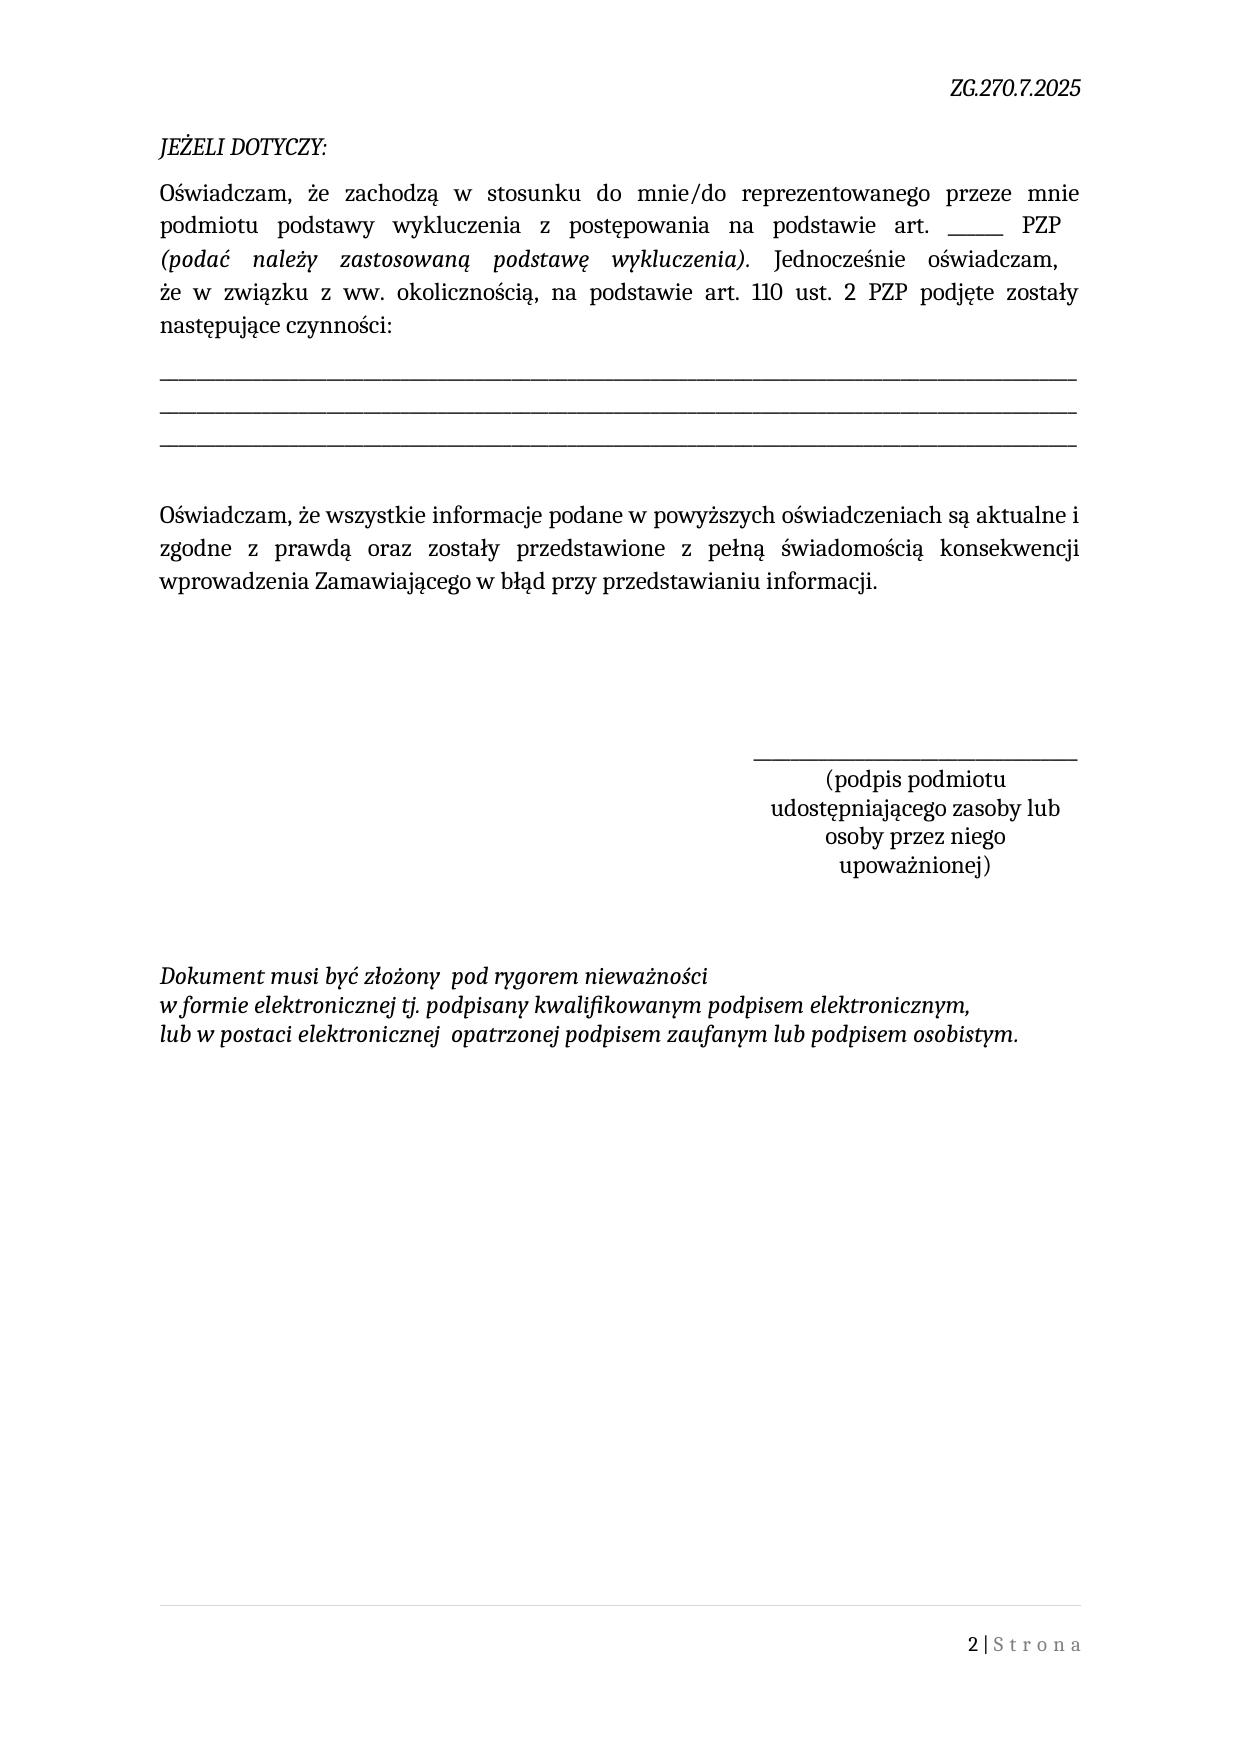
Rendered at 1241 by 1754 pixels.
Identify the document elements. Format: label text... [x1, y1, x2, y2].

text JEŻELI DOTYCZY: [159, 133, 1081, 162]
text lub w postaci elektronicznej opatrzonej podpisem zaufanym lub podpisem osobistym. [159, 1020, 1081, 1048]
text ___________________________________ (podpis podmiotu udostępniającego zasoby lub osoby przez niego upoważnionej) [750, 736, 1081, 880]
text _________________________________________________________________________________________________________________________________________________________________________________________________________________________________________________________________________________________________________ [159, 356, 1081, 451]
text Oświadczam, że zachodzą w stosunku do mnie/do reprezentowanego przeze mnie podmiotu podstawy wykluczenia z postępowania na podstawie art. ______ PZP (podać należy zastosowaną podstawę wykluczenia). Jednocześnie oświadczam, że w związku z ww. okolicznością, na podstawie art. 110 ust. 2 PZP podjęte zostały następujące czynności: [159, 178, 1081, 339]
text Dokument musi być złożony pod rygorem nieważności w formie elektronicznej tj. podpisany kwalifikowanym podpisem elektronicznym, [159, 962, 1081, 1020]
text Oświadczam, że wszystkie informacje podane w powyższych oświadczeniach są aktualne i zgodne z prawdą oraz zostały przedstawione z pełną świadomością konsekwencji wprowadzenia Zamawiającego w błąd przy przedstawianiu informacji. [159, 501, 1081, 595]
